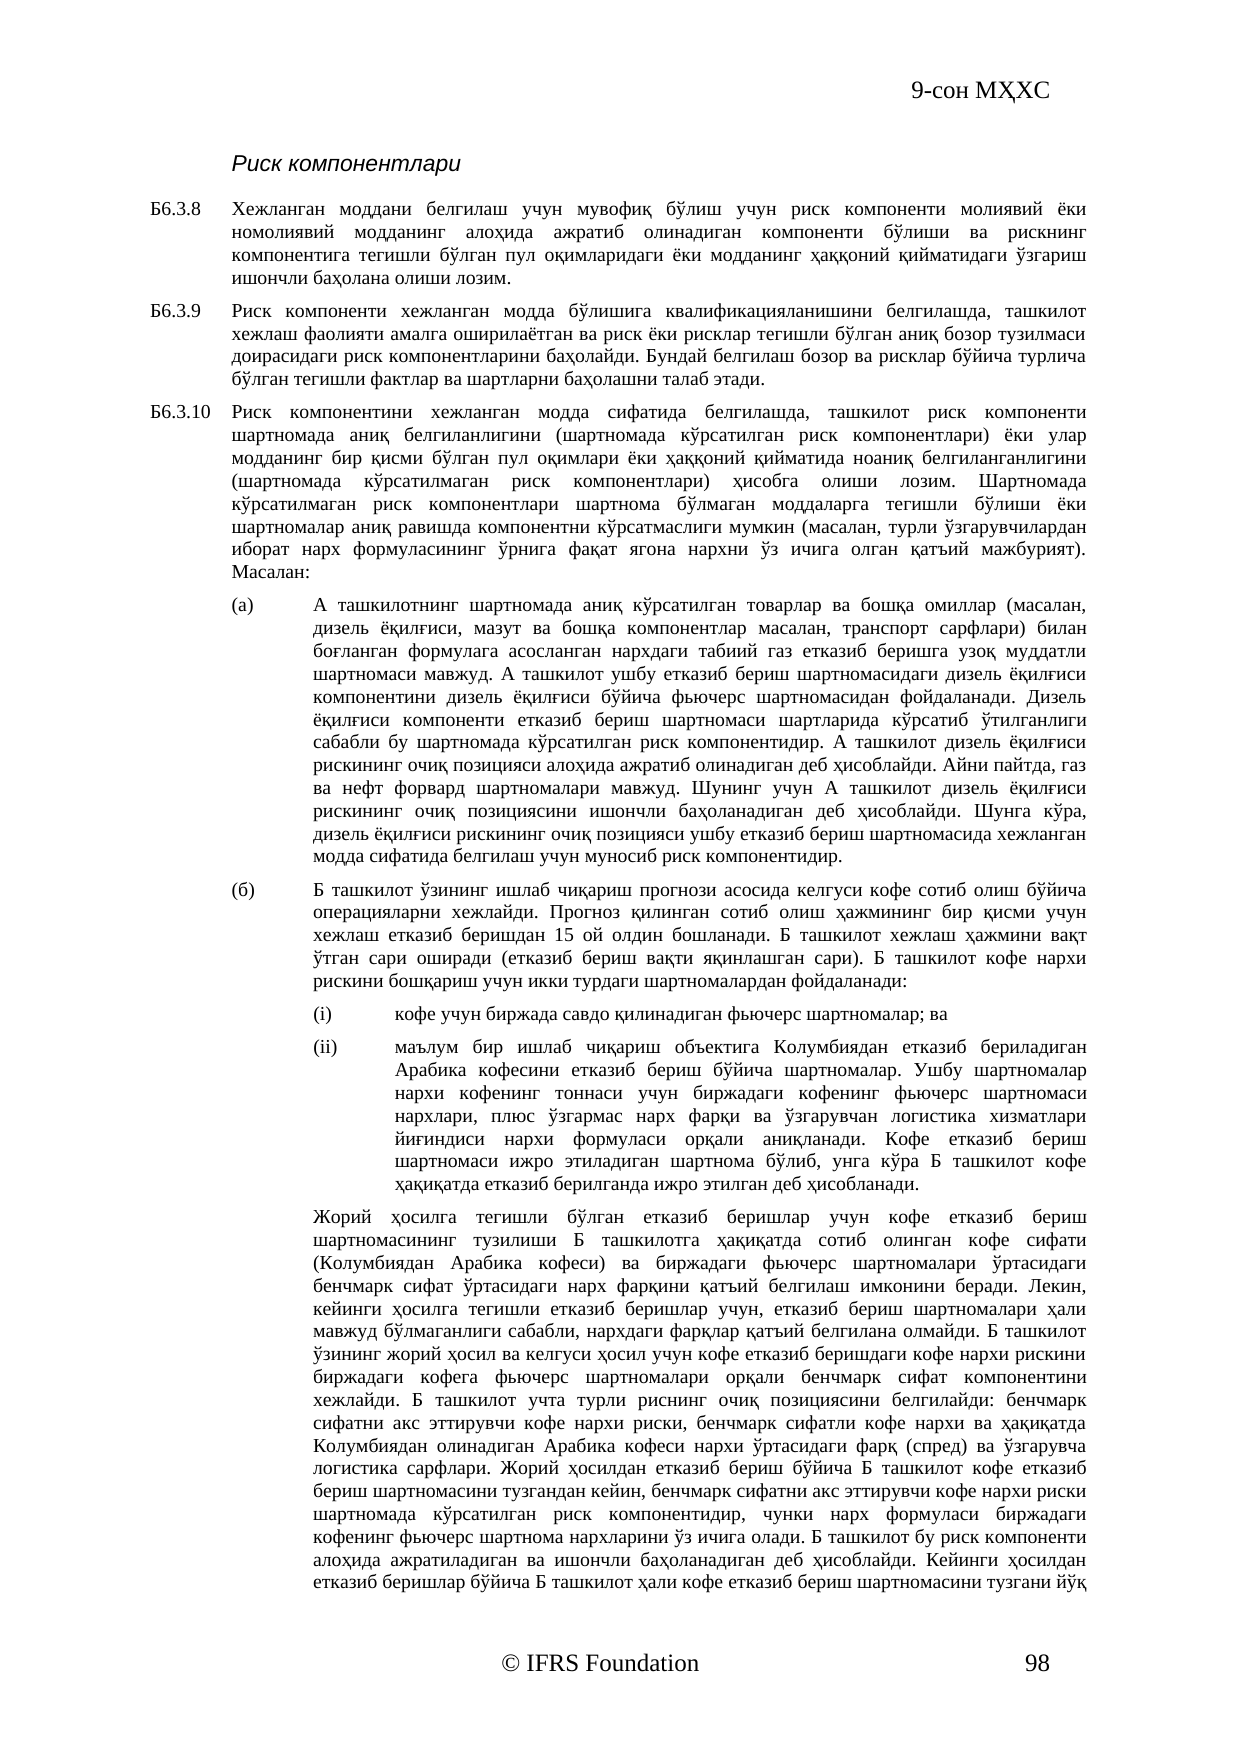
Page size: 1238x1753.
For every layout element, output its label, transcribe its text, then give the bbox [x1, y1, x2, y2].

text (а) А ташкилотнинг шартномада аниқ кўрсатилган товарлар ва бошқа омиллар (масалан, дизель ёқилғиси, мазут ва бошқа компонентлар масалан, транспорт сарфлари) билан боғланган формулага асосланган нархдаги табиий газ етказиб беришга узоқ муддатли шартномаси мавжуд. А ташкилот ушбу етказиб бериш шартномасидаги дизель ёқилғиси компонентини дизель ёқилғиси бўйича фьючерс шартномасидан фойдаланади. Дизель ёқилғиси компоненти етказиб бериш шартномаси шартларида кўрсатиб ўтилганлиги сабабли бу шартномада кўрсатилган риск компонентидир. А ташкилот дизель ёқилғиси рискининг очиқ позицияси алоҳида ажратиб олинадиган деб ҳисоблайди. Айни пайтда, газ ва нефт форвард шартномалари мавжуд. Шунинг учун А ташкилот дизель ёқилғиси рискининг очиқ позициясини ишончли баҳоланадиган деб ҳисоблайди. Шунга кўра, дизель ёқилғиси рискининг очиқ позицияси ушбу етказиб бериш шартномасида хежланган модда сифатида белгилаш учун муносиб риск компонентидир. [231, 593, 1087, 867]
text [231, 1205, 1087, 1593]
text Б6.3.9 Риск компоненти хежланган модда бўлишига квалификацияланишини белгилашда, ташкилот хежлаш фаолияти амалга оширилаётган ва риск ёки рисклар тегишли бўлган аниқ бозор тузилмаси доирасидаги риск компонентларини баҳолайди. Бундай белгилаш бозор ва рисклар бўйича турлича бўлган тегишли фактлар ва шартларни баҳолашни талаб этади. [150, 299, 1087, 390]
text (б) Б ташкилот ўзининг ишлаб чиқариш прогнози асосида келгуси кофе сотиб олиш бўйича операцияларни хежлайди. Прогноз қилинган сотиб олиш ҳажмининг бир қисми учун хежлаш етказиб беришдан 15 ой олдин бошланади. Б ташкилот хежлаш ҳажмини вақт ўтган сари оширади (етказиб бериш вақти яқинлашган сари). Б ташкилот кофе нархи рискини бошқариш учун икки турдаги шартномалардан фойдаланади: [231, 878, 1087, 992]
text Риск компонентлари [231, 150, 1087, 176]
text (i) кофе учун биржада савдо қилинадиган фьючерс шартномалар; ва [313, 1002, 1087, 1025]
text (ii) маълум бир ишлаб чиқариш объектига Колумбиядан етказиб бериладиган Арабика кофесини етказиб бериш бўйича шартномалар. Ушбу шартномалар нархи кофенинг тоннаси учун биржадаги кофенинг фьючерс шартномаси нархлари, плюс ўзгармас нарх фарқи ва ўзгарувчан логистика хизматлари йиғиндиси нархи формуласи орқали аниқланади. Кофе етказиб бериш шартномаси ижро этиладиган шартнома бўлиб, унга кўра Б ташкилот кофе ҳақиқатда етказиб берилганда ижро этилган деб ҳисобланади. [313, 1035, 1087, 1195]
text Б6.3.10 Риск компонентини хежланган модда сифатида белгилашда, ташкилот риск компоненти шартномада аниқ белгиланлигини (шартномада кўрсатилган риск компонентлари) ёки улар модданинг бир қисми бўлган пул оқимлари ёки ҳаққоний қийматида ноаниқ белгиланганлигини (шартномада кўрсатилмаган риск компонентлари) ҳисобга олиши лозим. Шартномада кўрсатилмаган риск компонентлари шартнома бўлмаган моддаларга тегишли бўлиши ёки шартномалар аниқ равишда компонентни кўрсатмаслиги мумкин (масалан, турли ўзгарувчилардан иборат нарх формуласининг ўрнига фақат ягона нархни ўз ичига олган қатъий мажбурият). Масалан: [150, 401, 1087, 583]
text Б6.3.8 Хежланган моддани белгилаш учун мувофиқ бўлиш учун риск компоненти молиявий ёки номолиявий модданинг алоҳида ажратиб олинадиган компоненти бўлиши ва рискнинг компонентига тегишли бўлган пул оқимларидаги ёки модданинг ҳаққоний қийматидаги ўзгариш ишончли баҳолана олиши лозим. [150, 197, 1087, 288]
